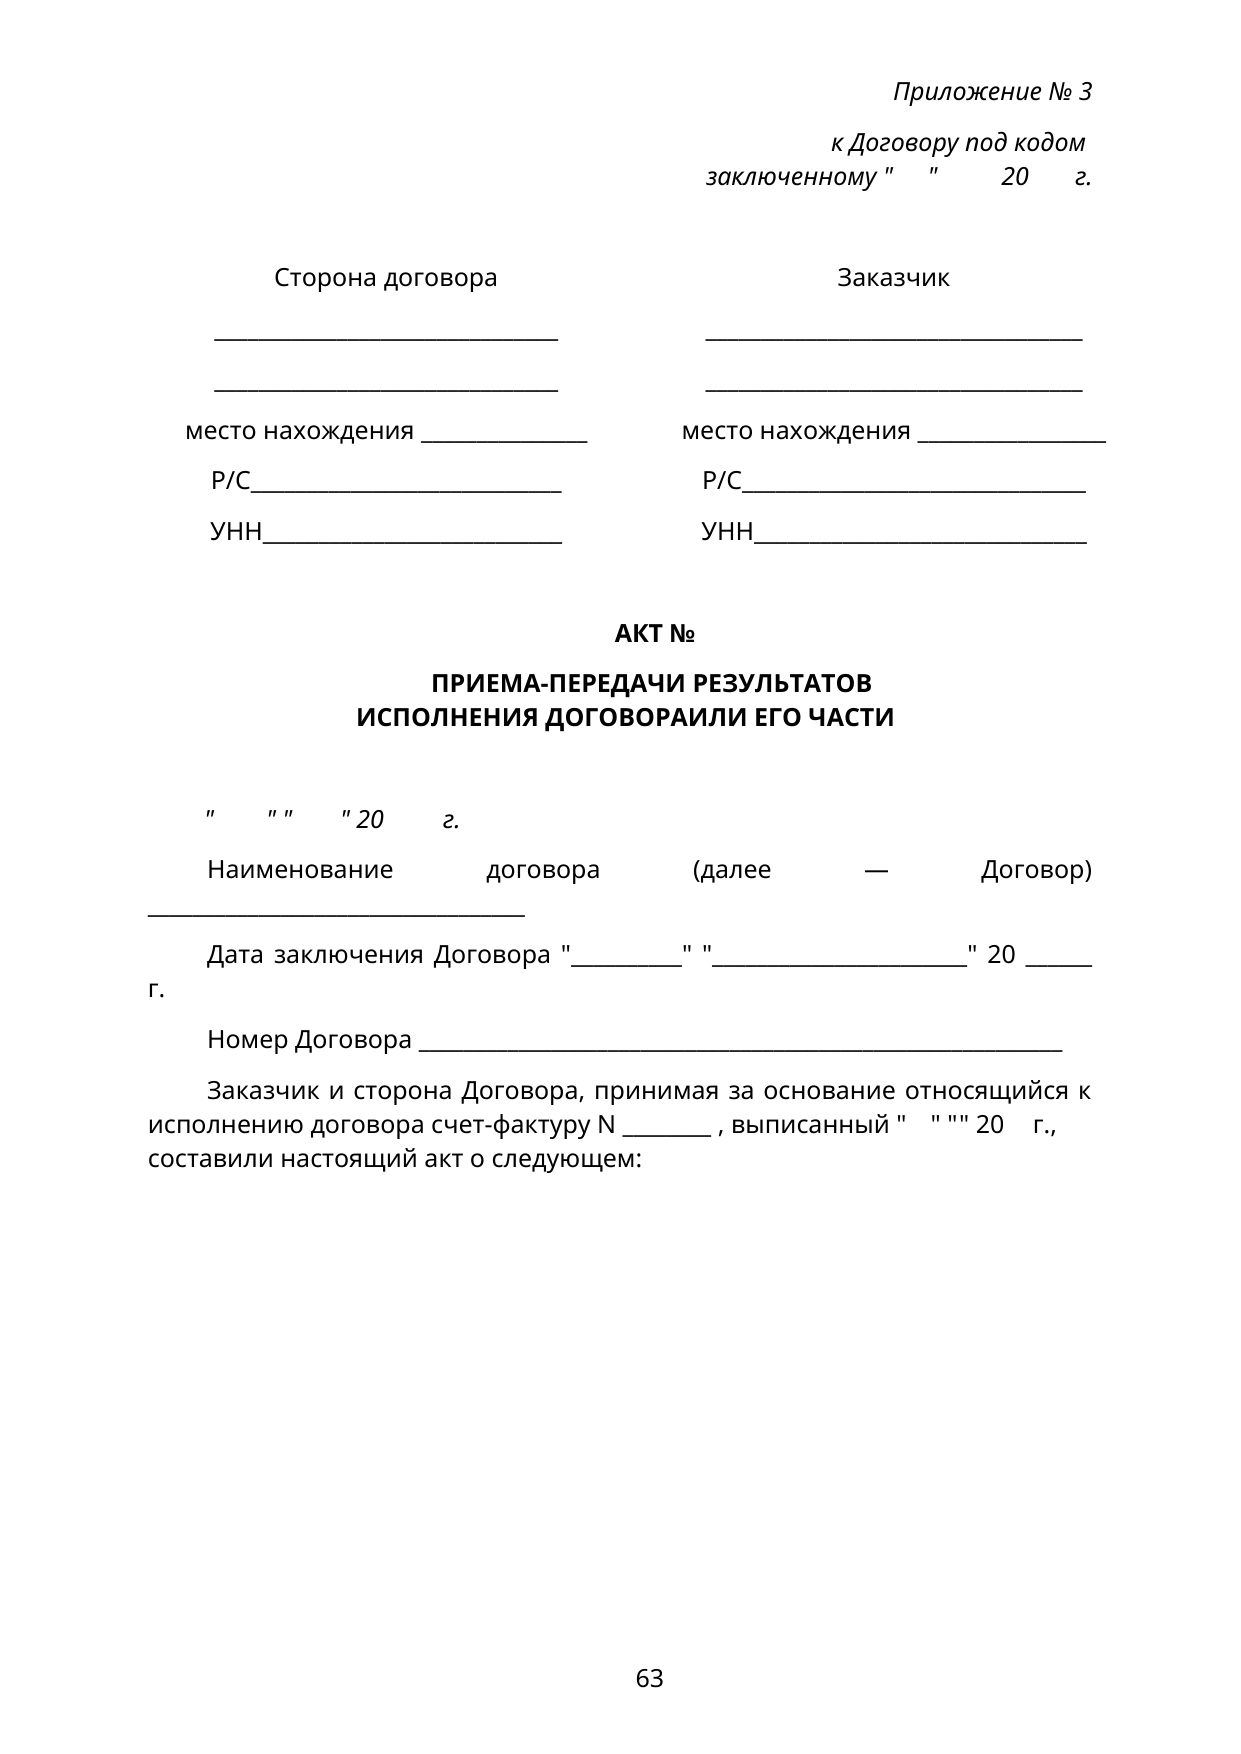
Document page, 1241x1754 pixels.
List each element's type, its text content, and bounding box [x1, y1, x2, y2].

text Заказчик и сторона Договора, принимая за основание относящийся к исполнению договора счет-фактуру N ________ , выписанный " " " " 20 г., составили настоящий акт о следующем: [148, 1072, 1092, 1175]
text Наименование договора (далее — Договор) __________________________________ [148, 852, 1092, 920]
table_header Заказчик __________________________________ __________________________________ место нахождения _________________ Р/С_______________________________ УНН______________________________ [601, 260, 1128, 564]
text Номер Договора __________________________________________________________ [148, 1022, 1092, 1056]
text АКТ № [207, 615, 1044, 649]
text " " " " 20 г. [148, 801, 1092, 836]
table_header Сторона договора _______________________________ _______________________________ место нахождения _______________ Р/С____________________________ УНН___________________________ [112, 260, 601, 564]
text к Договору под кодом заключенному " " 20 г. [148, 124, 1092, 193]
text Дата заключения Договора "__________" "_______________________" 20 ______ г. [148, 937, 1092, 1005]
text ПРИЕМА-ПЕРЕДАЧИ РЕЗУЛЬТАТОВ ИСПОЛНЕНИЯ ДОГОВОРАИЛИ ЕГО ЧАСТИ [207, 666, 1044, 734]
text Приложение № 3 [148, 74, 1092, 108]
